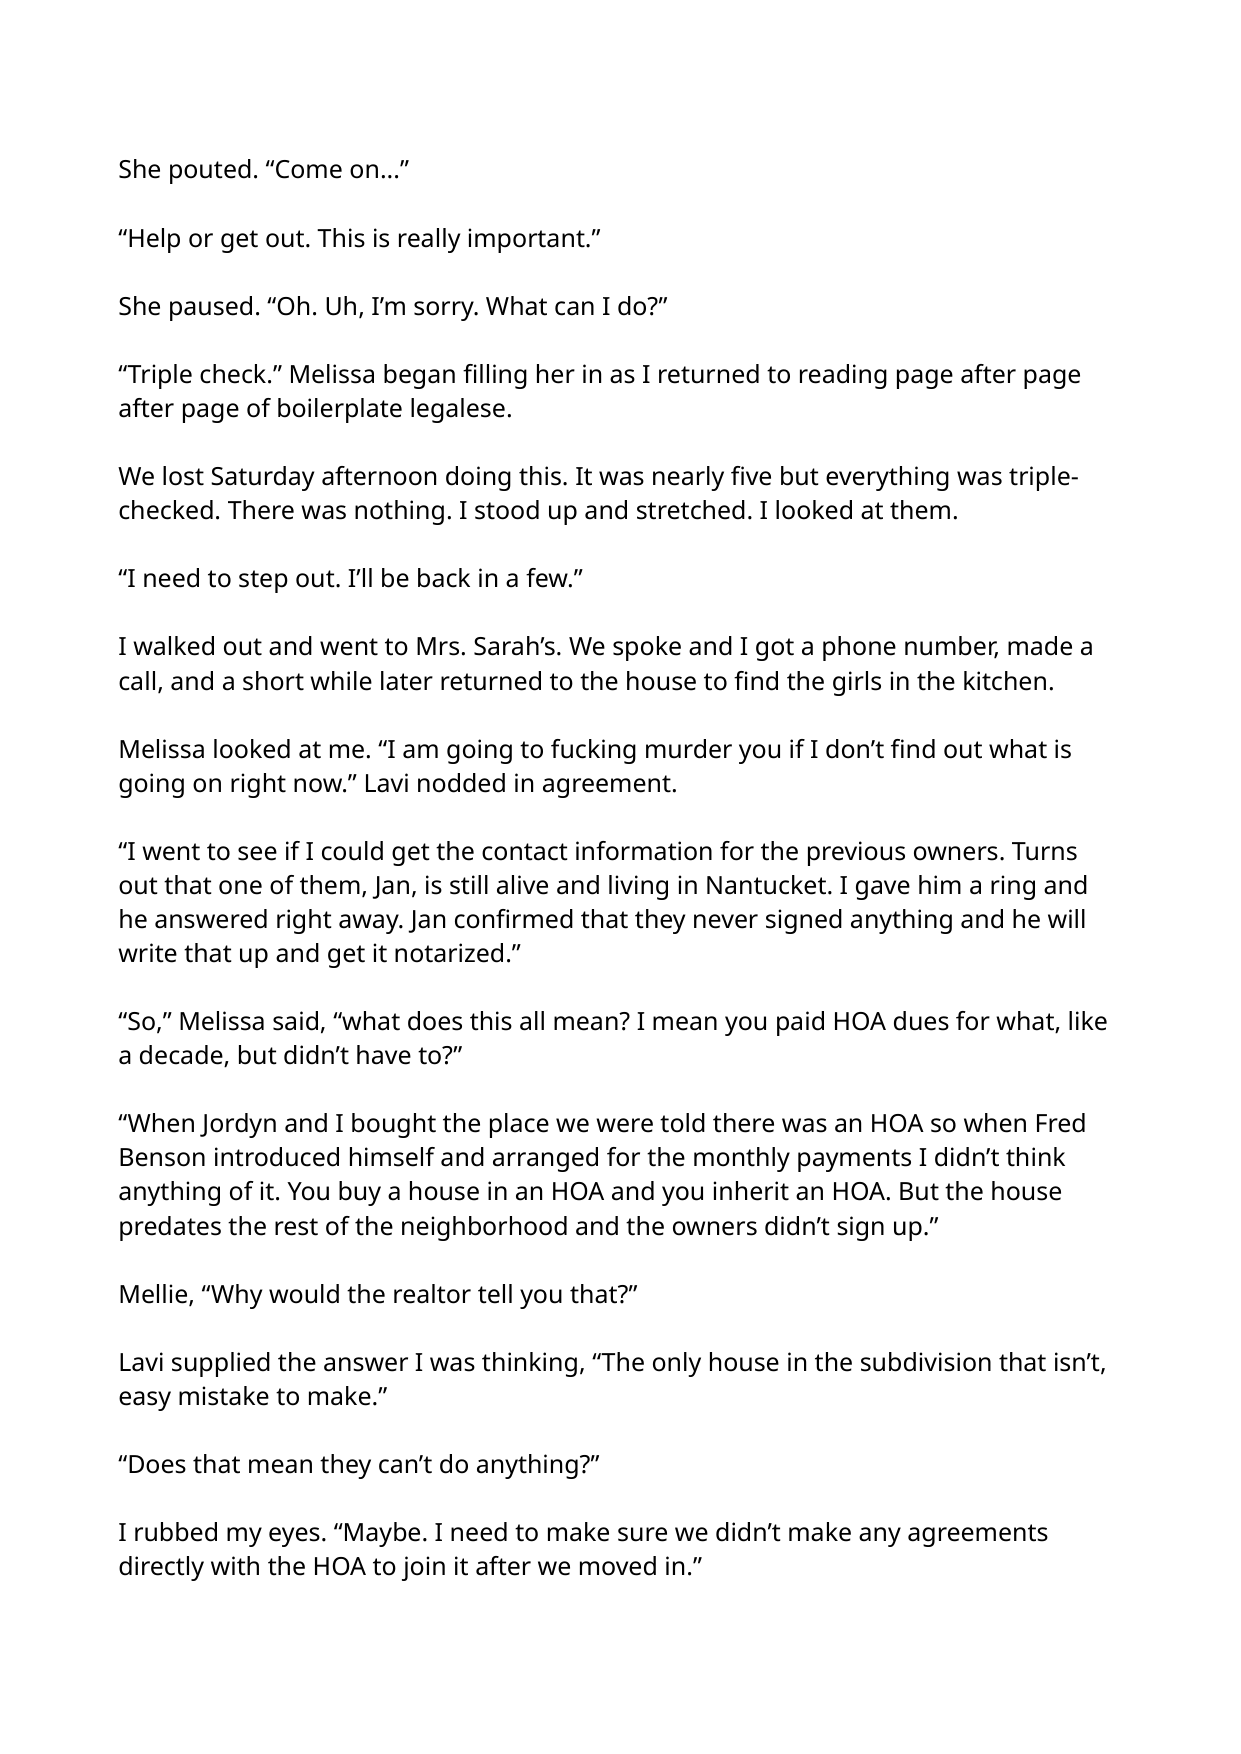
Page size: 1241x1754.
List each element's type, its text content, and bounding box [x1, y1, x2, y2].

text Melissa looked at me. “I am going to fucking murder you if I don’t find out what is going on right now.” Lavi nodded in agreement. [118, 731, 1122, 799]
text “When Jordyn and I bought the place we were told there was an HOA so when Fred Benson introduced himself and arranged for the monthly payments I didn’t think anything of it. You buy a house in an HOA and you inherit an HOA. But the house predates the rest of the neighborhood and the owners didn’t sign up.” [118, 1106, 1122, 1242]
text “Help or get out. This is really important.” [118, 220, 1122, 254]
text “I need to step out. I’ll be back in a few.” [118, 561, 1122, 595]
text We lost Saturday afternoon doing this. It was nearly five but everything was triple-checked. There was nothing. I stood up and stretched. I looked at them. [118, 459, 1122, 527]
text “Triple check.” Melissa began filling her in as I returned to reading page after page after page of boilerplate legalese. [118, 357, 1122, 425]
text She pouted. “Come on...” [118, 152, 1122, 186]
text I rubbed my eyes. “Maybe. I need to make sure we didn’t make any agreements directly with the HOA to join it after we moved in.” [118, 1515, 1122, 1583]
text Lavi supplied the answer I was thinking, “The only house in the subdivision that isn’t, easy mistake to make.” [118, 1344, 1122, 1412]
text “I went to see if I could get the contact information for the previous owners. Turns out that one of them, Jan, is still alive and living in Nantucket. I gave him a ring and he answered right away. Jan confirmed that they never signed anything and he will write that up and get it notarized.” [118, 833, 1122, 970]
text Mellie, “Why would the realtor tell you that?” [118, 1276, 1122, 1310]
text “Does that mean they can’t do anything?” [118, 1447, 1122, 1481]
text She paused. “Oh. Uh, I’m sorry. What can I do?” [118, 288, 1122, 322]
text I walked out and went to Mrs. Sarah’s. We spoke and I got a phone number, made a call, and a short while later returned to the house to find the girls in the kitchen. [118, 629, 1122, 697]
text “So,” Melissa said, “what does this all mean? I mean you paid HOA dues for what, like a decade, but didn’t have to?” [118, 1004, 1122, 1072]
